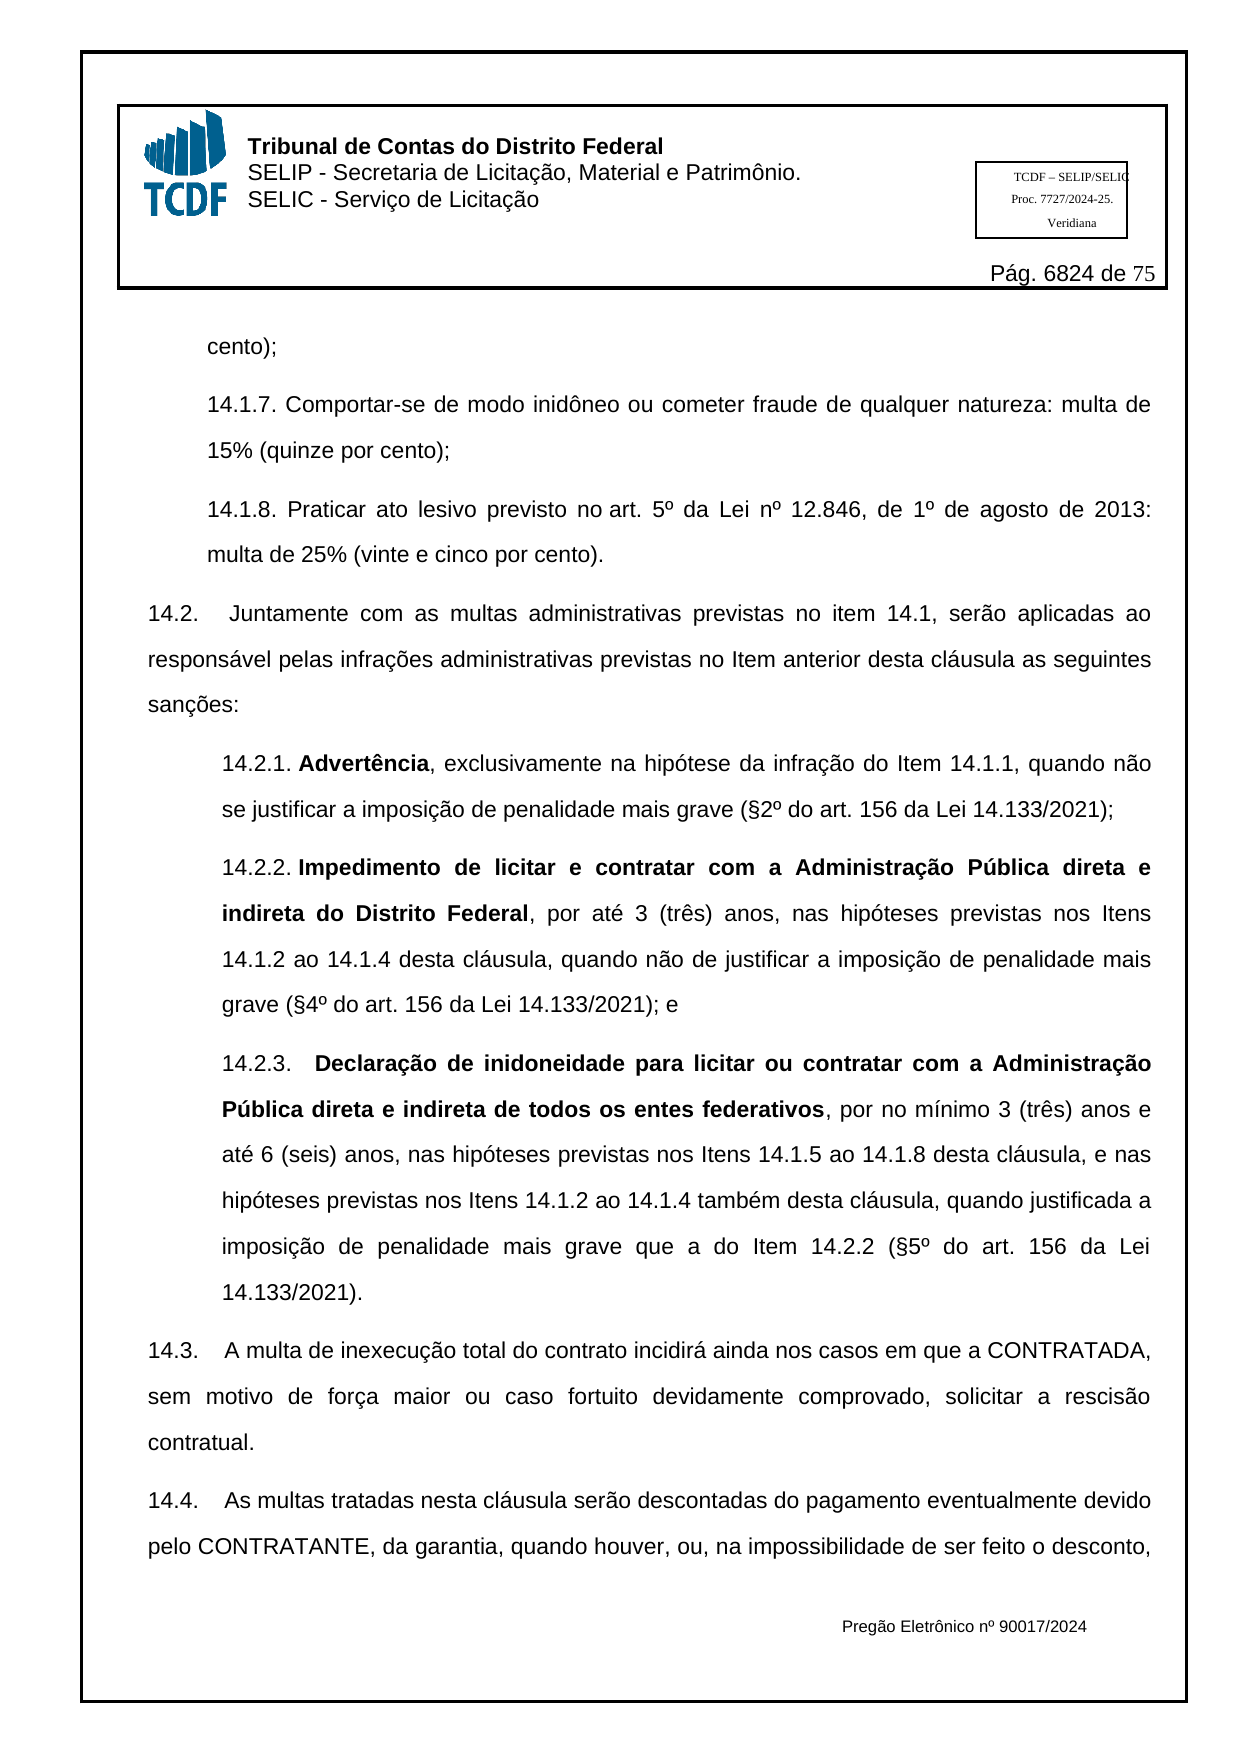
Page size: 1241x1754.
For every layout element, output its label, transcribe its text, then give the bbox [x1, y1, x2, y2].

text 14.1.8. Praticar ato lesivo previsto no art. 5º da Lei nº 12.846, de 1º de agosto de 2013: multa de 25% (vinte e cinco por cento). [207, 476, 1152, 568]
text 14.2.2. Impedimento de licitar e contratar com a Administração Pública direta e indireta do Distrito Federal, por até 3 (três) anos, nas hipóteses previstas nos Itens 14.1.2 ao 14.1.4 desta cláusula, quando não de justificar a imposição de penalidade mais grave (§4º do art. 156 da Lei 14.133/2021); e [222, 834, 1152, 1018]
text 14.1.6. Praticar ato fraudulento na execução do contrato: multa de 25% (vinte e cinco por cento); [207, 313, 1152, 359]
text 14.2. Juntamente com as multas administrativas previstas no item 14.1, serão aplicadas ao responsável pelas infrações administrativas previstas no Item anterior desta cláusula as seguintes sanções: [148, 580, 1152, 718]
text 14.1.7. Comportar-se de modo inidôneo ou cometer fraude de qualquer natureza: multa de 15% (quinze por cento); [207, 372, 1152, 463]
text 14.2.3. Declaração de inidoneidade para licitar ou contratar com a Administração Pública direta e indireta de todos os entes federativos, por no mínimo 3 (três) anos e até 6 (seis) anos, nas hipóteses previstas nos Itens 14.1.5 ao 14.1.8 desta cláusula, e nas hipóteses previstas nos Itens 14.1.2 ao 14.1.4 também desta cláusula, quando justificada a imposição de penalidade mais grave que a do Item 14.2.2 (§5º do art. 156 da Lei 14.133/2021). [222, 1030, 1152, 1305]
text 14.2.1. Advertência, exclusivamente na hipótese da infração do Item 14.1.1, quando não se justificar a imposição de penalidade mais grave (§2º do art. 156 da Lei 14.133/2021); [222, 730, 1152, 822]
text 14.3. A multa de inexecução total do contrato incidirá ainda nos casos em que a CONTRATADA, sem motivo de força maior ou caso fortuito devidamente comprovado, solicitar a rescisão contratual. [148, 1318, 1152, 1455]
picture [129, 107, 241, 218]
